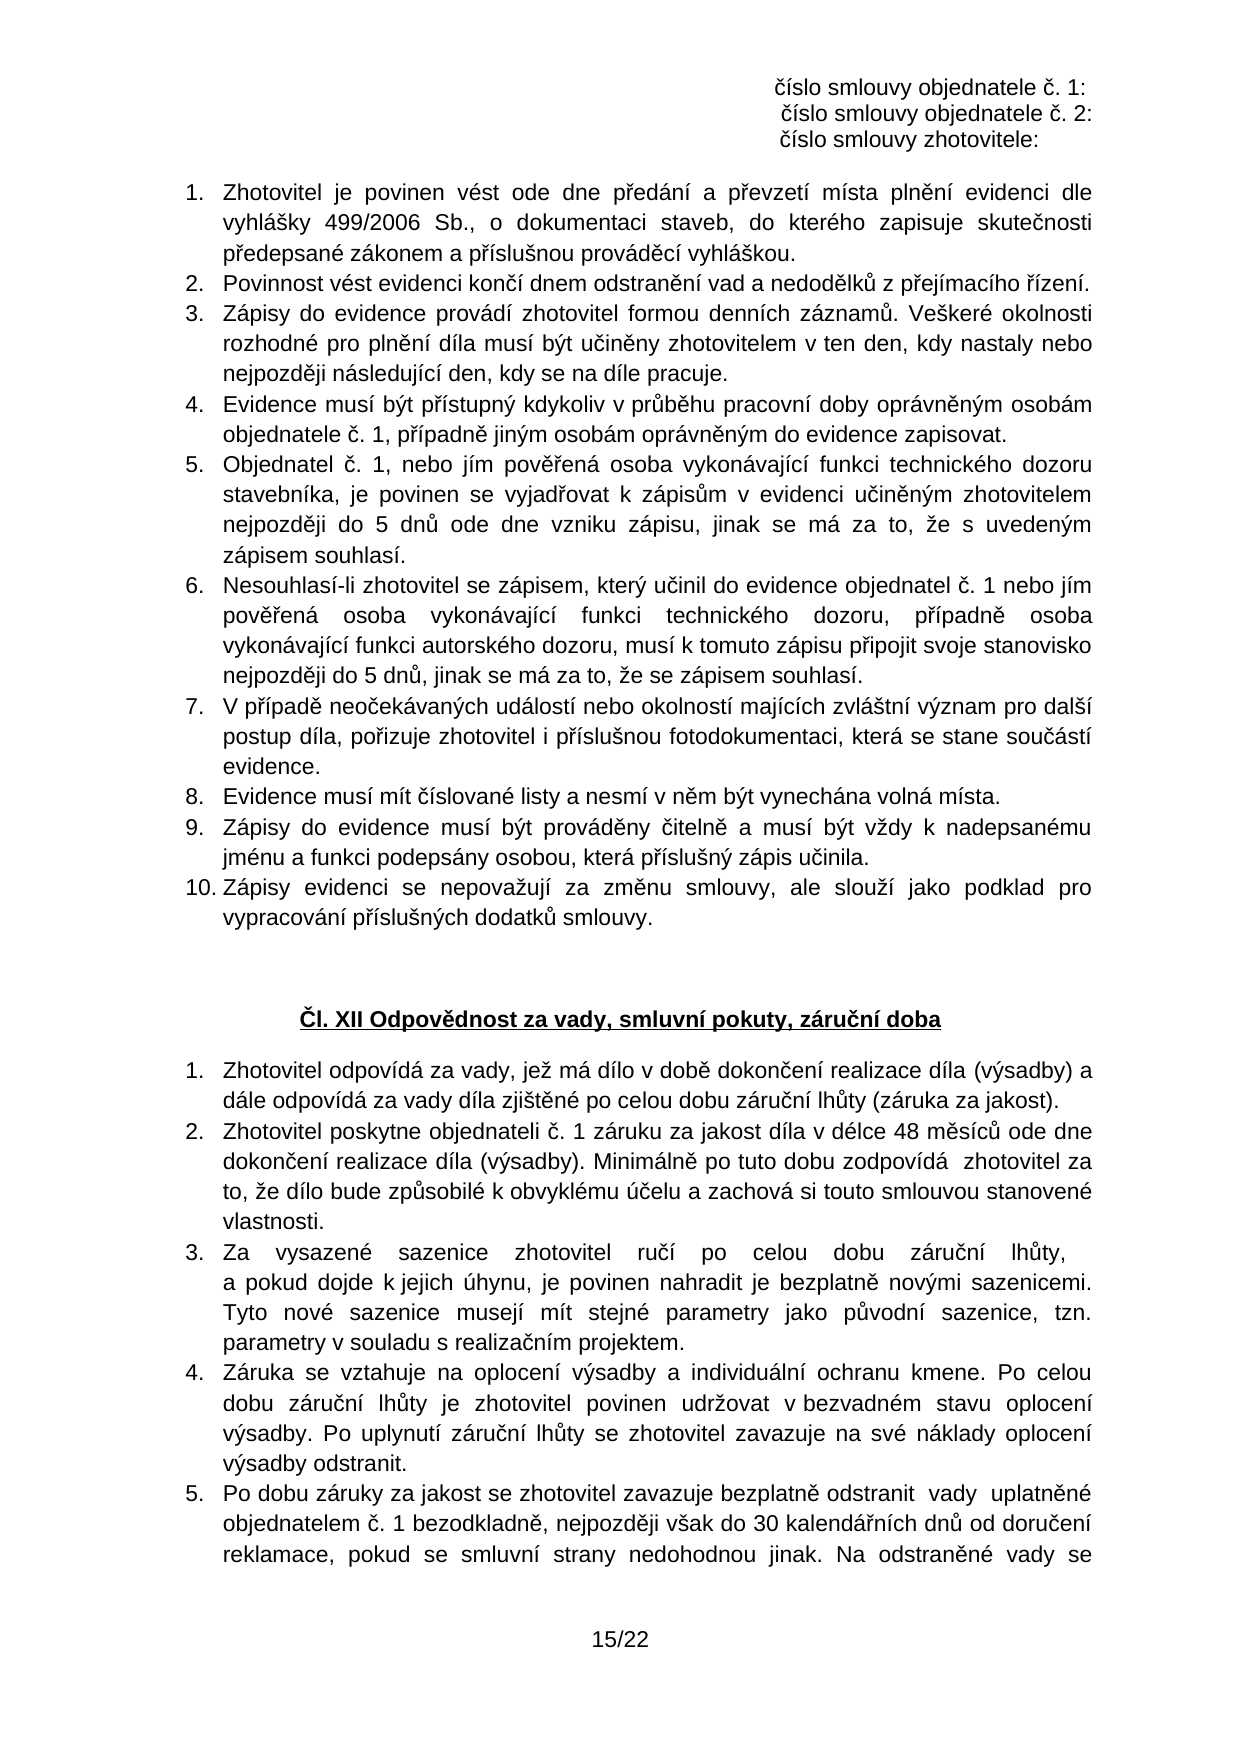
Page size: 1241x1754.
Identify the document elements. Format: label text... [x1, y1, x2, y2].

list Povinnost vést evidenci končí dnem odstranění vad a nedodělků z přejímacího řízení. [185, 270, 1093, 296]
list Zhotovitel odpovídá za vady, jež má dílo v době dokončení realizace díla (výsadby) a dále odpovídá za vady díla zjištěné po celou dobu záruční lhůty (záruka za jakost). [185, 1057, 1093, 1114]
list Za vysazené sazenice zhotovitel ručí po celou dobu záruční lhůty, a pokud dojde k jejich úhynu, je povinen nahradit je bezplatně novými sazenicemi. Tyto nové sazenice musejí mít stejné parametry jako původní sazenice, tzn. parametry v souladu s realizačním projektem. [185, 1238, 1093, 1356]
list Zápisy evidenci se nepovažují za změnu smlouvy, ale slouží jako podklad pro vypracování příslušných dodatků smlouvy. [185, 874, 1093, 931]
list Evidence musí být přístupný kdykoliv v průběhu pracovní doby oprávněným osobám objednatele č. 1, případně jiným osobám oprávněným do evidence zapisovat. [185, 391, 1093, 447]
list Evidence musí mít číslované listy a nesmí v něm být vynechána volná místa. [185, 783, 1093, 810]
list Objednatel č. 1, nebo jím pověřená osoba vykonávající funkci technického dozoru stavebníka, je povinen se vyjadřovat k zápisům v evidenci učiněným zhotovitelem nejpozději do 5 dnů ode dne vzniku zápisu, jinak se má za to, že s uvedeným zápisem souhlasí. [185, 451, 1093, 568]
text Čl. XII Odpovědnost za vady, smluvní pokuty, záruční doba [148, 1006, 1093, 1033]
list Nesouhlasí-li zhotovitel se zápisem, který učinil do evidence objednatel č. 1 nebo jím pověřená osoba vykonávající funkci technického dozoru, případně osoba vykonávající funkci autorského dozoru, musí k tomuto zápisu připojit svoje stanovisko nejpozději do 5 dnů, jinak se má za to, že se zápisem souhlasí. [185, 572, 1093, 689]
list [185, 1480, 1093, 1567]
list Zápisy do evidence provádí zhotovitel formou denních záznamů. Veškeré okolnosti rozhodné pro plnění díla musí být učiněny zhotovitelem v ten den, kdy nastaly nebo nejpozději následující den, kdy se na díle pracuje. [185, 300, 1093, 387]
list Zhotovitel poskytne objednateli č. 1 záruku za jakost díla v délce 48 měsíců ode dne dokončení realizace díla (výsadby). Minimálně po tuto dobu zodpovídá zhotovitel za to, že dílo bude způsobilé k obvyklému účelu a zachová si touto smlouvou stanovené vlastnosti. [185, 1118, 1093, 1235]
list Zhotovitel je povinen vést ode dne předání a převzetí místa plnění evidenci dle vyhlášky 499/2006 Sb., o dokumentaci staveb, do kterého zapisuje skutečnosti předepsané zákonem a příslušnou prováděcí vyhláškou. [185, 179, 1093, 266]
list Zápisy do evidence musí být prováděny čitelně a musí být vždy k nadepsanému jménu a funkci podepsány osobou, která příslušný zápis učinila. [185, 813, 1093, 870]
list V případě neočekávaných událostí nebo okolností majících zvláštní význam pro další postup díla, pořizuje zhotovitel i příslušnou fotodokumentaci, která se stane součástí evidence. [185, 693, 1093, 779]
list Záruka se vztahuje na oplocení výsadby a individuální ochranu kmene. Po celou dobu záruční lhůty je zhotovitel povinen udržovat v bezvadném stavu oplocení výsadby. Po uplynutí záruční lhůty se zhotovitel zavazuje na své náklady oplocení výsadby odstranit. [185, 1359, 1093, 1476]
